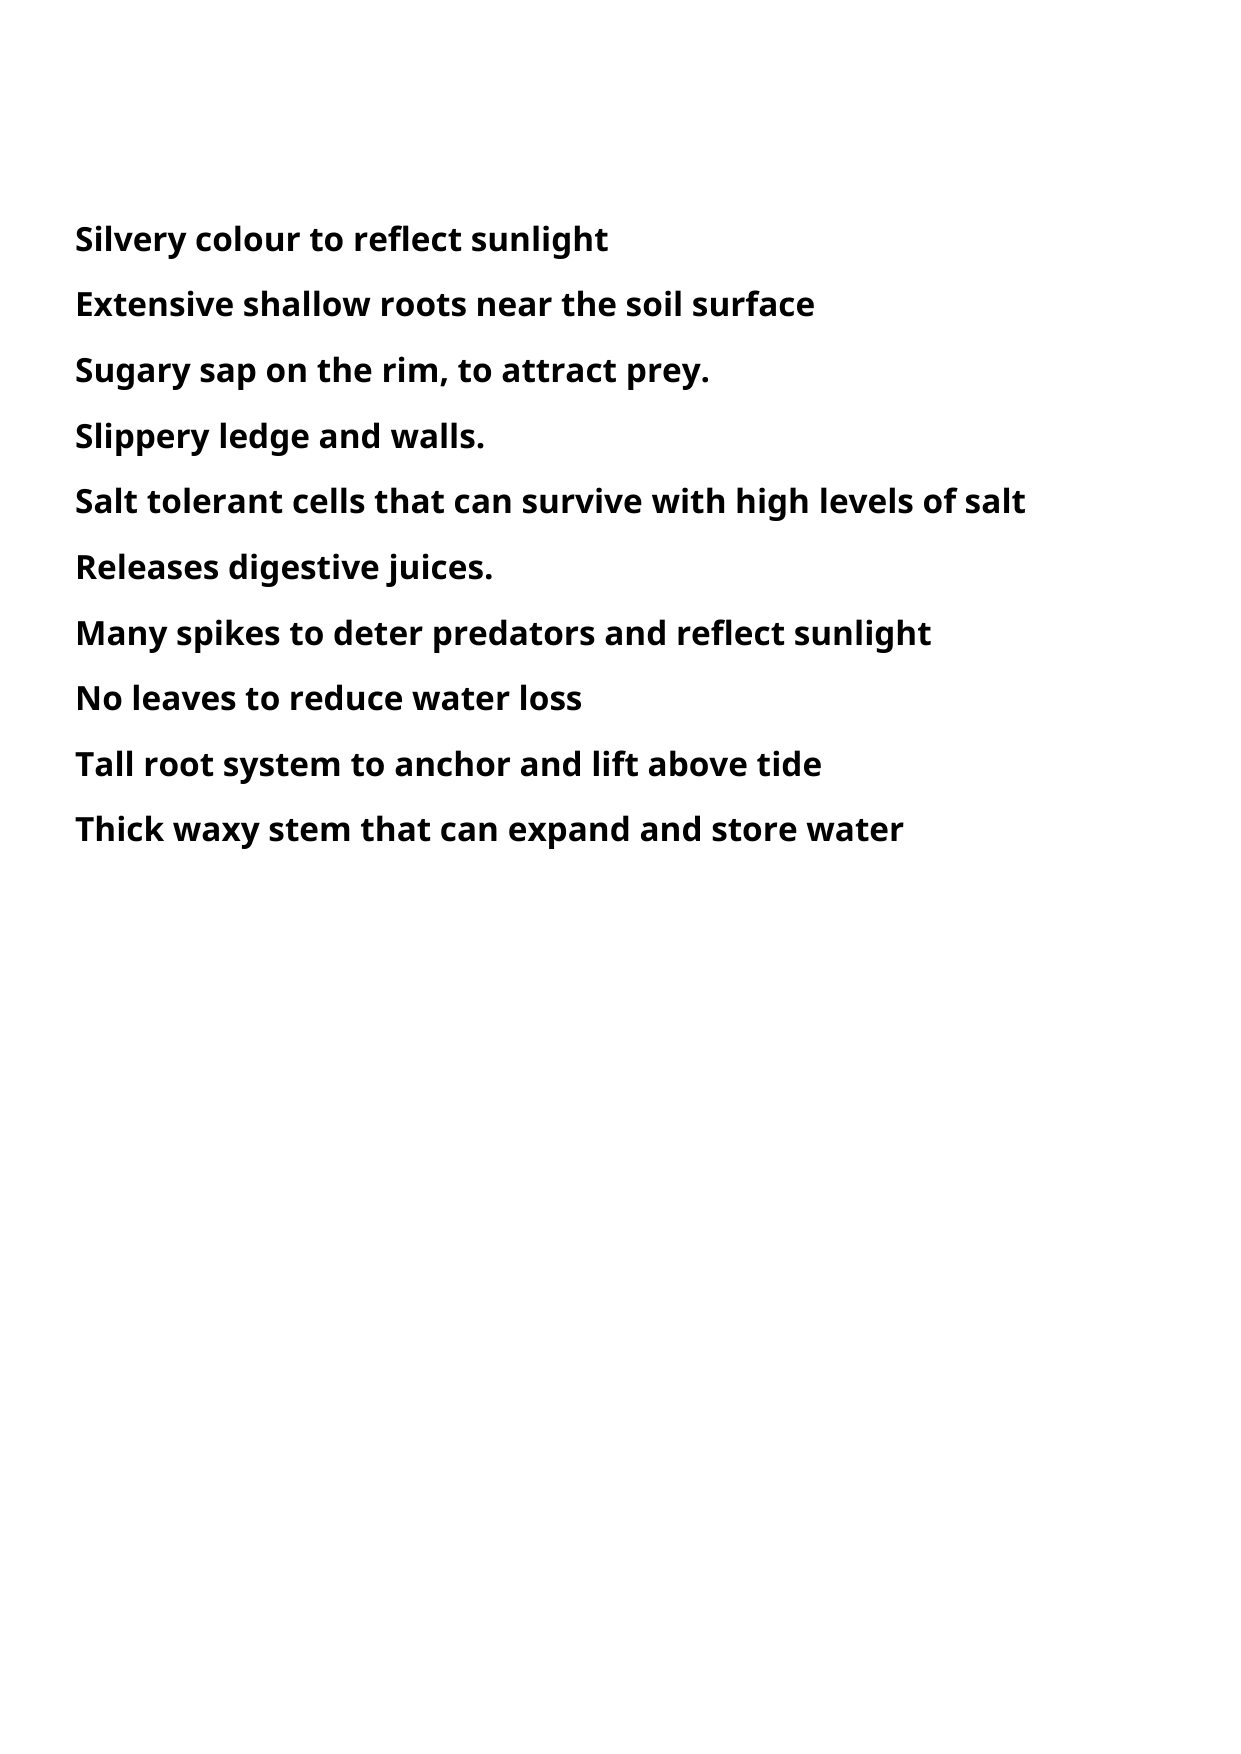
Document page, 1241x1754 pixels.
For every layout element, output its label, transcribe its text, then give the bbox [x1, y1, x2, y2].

text Many spikes to deter predators and reflect sunlight [75, 609, 1165, 655]
text Slippery ledge and walls. [75, 412, 1165, 458]
text Releases digestive juices. [75, 544, 1165, 589]
text Salt tolerant cells that can survive with high levels of salt [75, 478, 1165, 523]
text Sugary sap on the rim, to attract prey. [75, 347, 1165, 392]
text Thick waxy stem that can expand and store water [75, 806, 1165, 852]
text Extensive shallow roots near the soil surface [75, 281, 1165, 327]
text Silvery colour to reflect sunlight [75, 216, 1165, 261]
text Tall root system to anchor and lift above tide [75, 741, 1165, 786]
text No leaves to reduce water loss [75, 675, 1165, 720]
